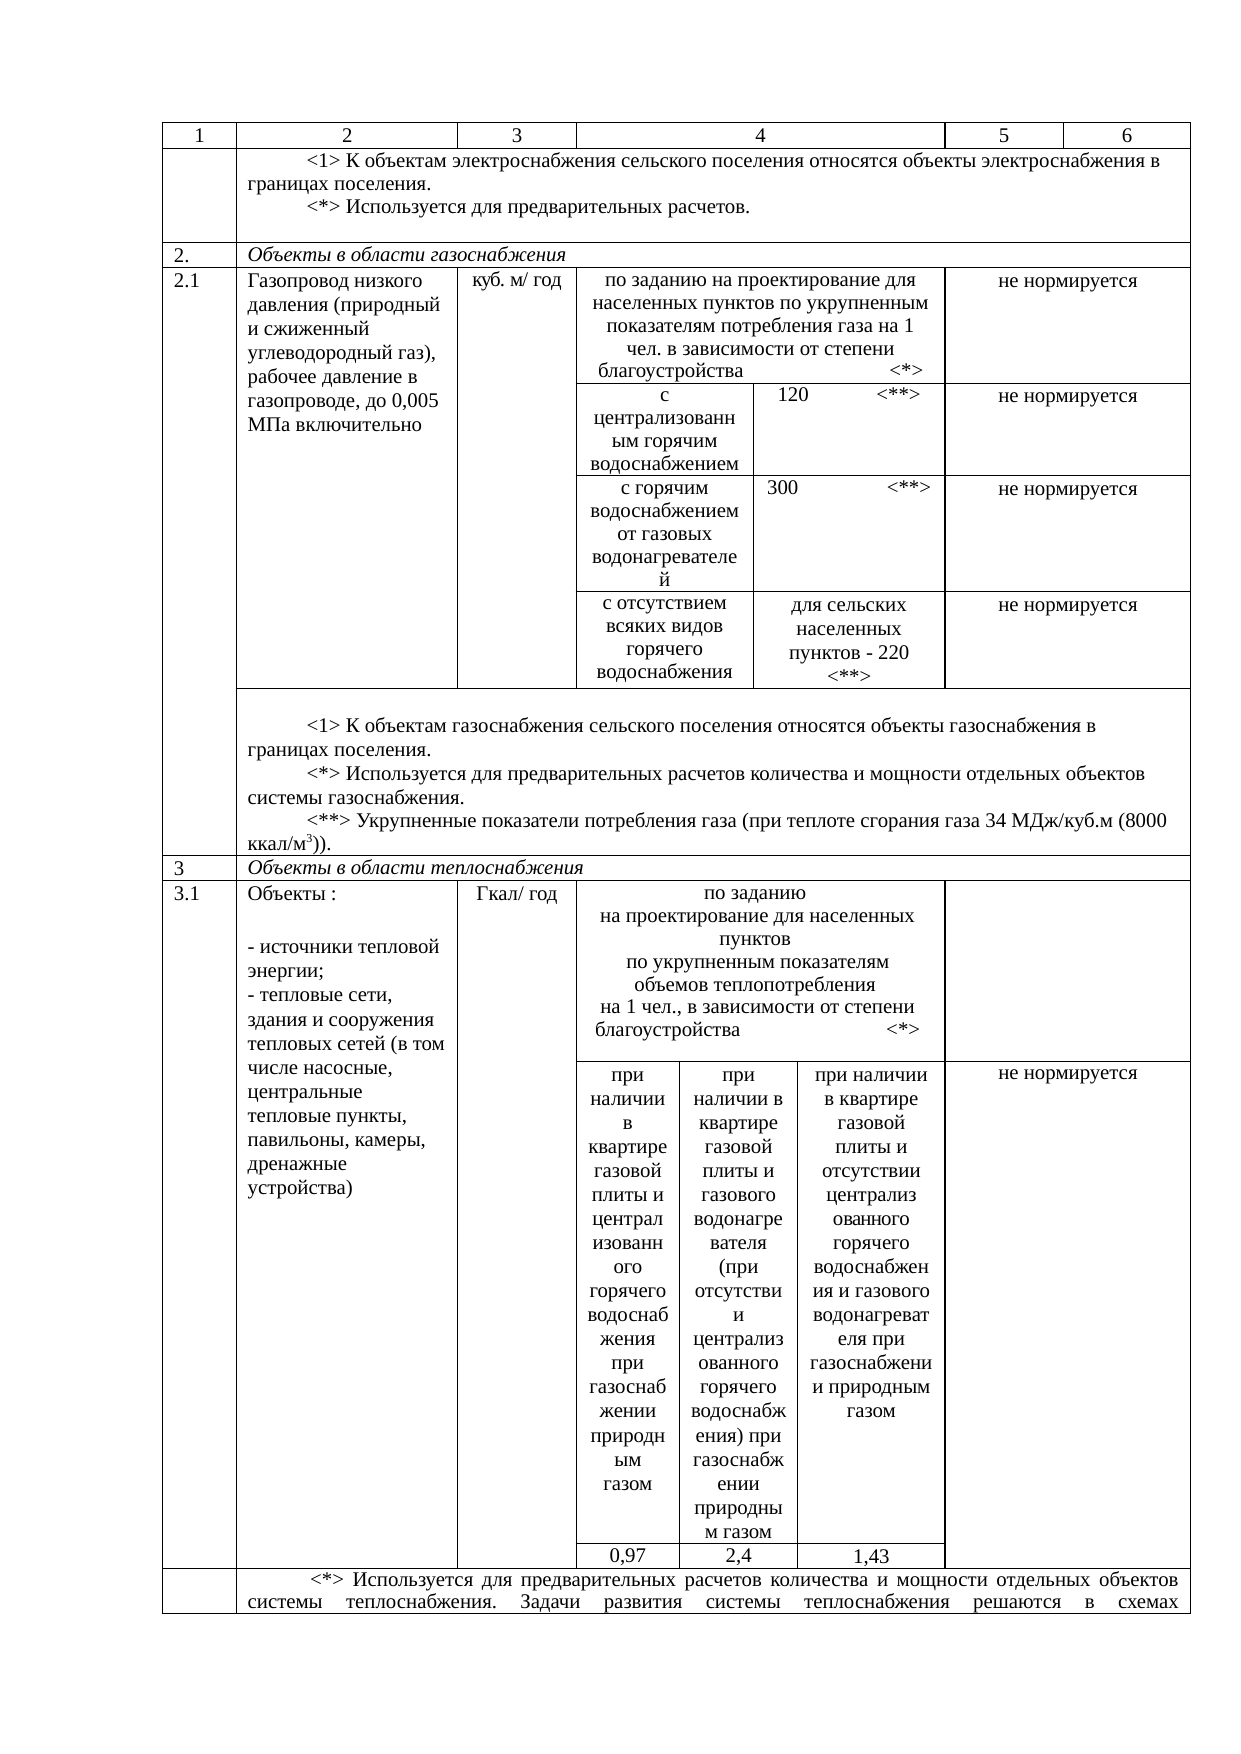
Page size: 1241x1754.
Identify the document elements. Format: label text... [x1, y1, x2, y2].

table_cell куб. м/ год [458, 268, 576, 688]
table_cell не нормируется [946, 1062, 1190, 1568]
table_cell [163, 149, 236, 242]
table_cell 2,4 [680, 1544, 797, 1568]
table_cell не нормируется [946, 268, 1190, 382]
table_cell с отсутствием всяких видов горячего водоснабжения [577, 592, 753, 688]
table_cell Объекты в области теплоснабжения [237, 856, 1190, 880]
table_cell при наличии в квартире газовой плиты и централизованного горячего водоснабжения при газоснабжении природным газом [577, 1062, 679, 1543]
table_cell Гкал/ год [458, 881, 576, 1568]
table_cell 0,97 [577, 1544, 679, 1568]
table_cell не нормируется [946, 592, 1190, 688]
table_cell 3.1 [163, 881, 236, 1568]
table_cell <1> К объектам электроснабжения сельского поселения относятся объекты электроснабжения в границах поселения. <*> Используется для предварительных расчетов. [237, 149, 1190, 242]
table_header 2 [237, 123, 457, 148]
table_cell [237, 1569, 1190, 1613]
table_cell <1> К объектам газоснабжения сельского поселения относятся объекты газоснабжения в границах поселения. <*> Используется для предварительных расчетов количества и мощности отдельных объектов системы газоснабжения. <**> Укрупненные показатели потребления газа (при теплоте сгорания газа 34 МДж/куб.м (8000 ккал/м3)). [237, 689, 1190, 855]
table_header 4 [577, 123, 944, 148]
table_cell при наличии в квартире газовой плиты и отсутствии централизованного горячего водоснабжения и газового водонагревателя при газоснабжении природным газом [798, 1062, 944, 1543]
table_cell [163, 1569, 236, 1613]
table_cell с централизованным горячим водоснабжением [577, 384, 753, 475]
table_cell 3 [163, 856, 236, 880]
table_cell 2.1 [163, 268, 236, 855]
table_cell при наличии в квартире газовой плиты и газового водонагревателя (при отсутствии централизованного горячего водоснабжения) при газоснабжении природным газом [680, 1062, 797, 1543]
table_cell 300 <**> [754, 476, 944, 591]
table_header 6 [1064, 123, 1190, 148]
table_cell по заданию на проектирование для населенных пунктов по укрупненным показателям потребления газа на 1 чел. в зависимости от степени благоустройства <*> [577, 268, 944, 382]
table_header 3 [458, 123, 576, 148]
table_cell для сельских населенных пунктов - 220 <**> [754, 592, 944, 688]
table_cell Объекты : - источники тепловой энергии; - тепловые сети, здания и сооружения тепловых сетей (в том числе насосные, центральные тепловые пункты, павильоны, камеры, дренажные устройства) [237, 881, 457, 1568]
table_cell [946, 881, 1190, 1061]
table_cell не нормируется [946, 476, 1190, 591]
table_cell 1,43 [798, 1544, 944, 1568]
table_cell с горячим водоснабжением от газовых водонагревателей [577, 476, 753, 591]
table_header 1 [163, 123, 236, 148]
table_cell по заданию на проектирование для населенных пунктов по укрупненным показателям объемов теплопотребления на 1 чел., в зависимости от степени благоустройства <*> [577, 881, 944, 1061]
table_cell 2. [163, 243, 236, 267]
table_cell Объекты в области газоснабжения [237, 243, 1190, 267]
table_cell не нормируется [946, 384, 1190, 475]
table_cell 120 <**> [754, 384, 944, 475]
table_cell Газопровод низкого давления (природный и сжиженный углеводородный газ), рабочее давление в газопроводе, до 0,005 МПа включительно [237, 268, 457, 688]
table_header 5 [946, 123, 1063, 148]
